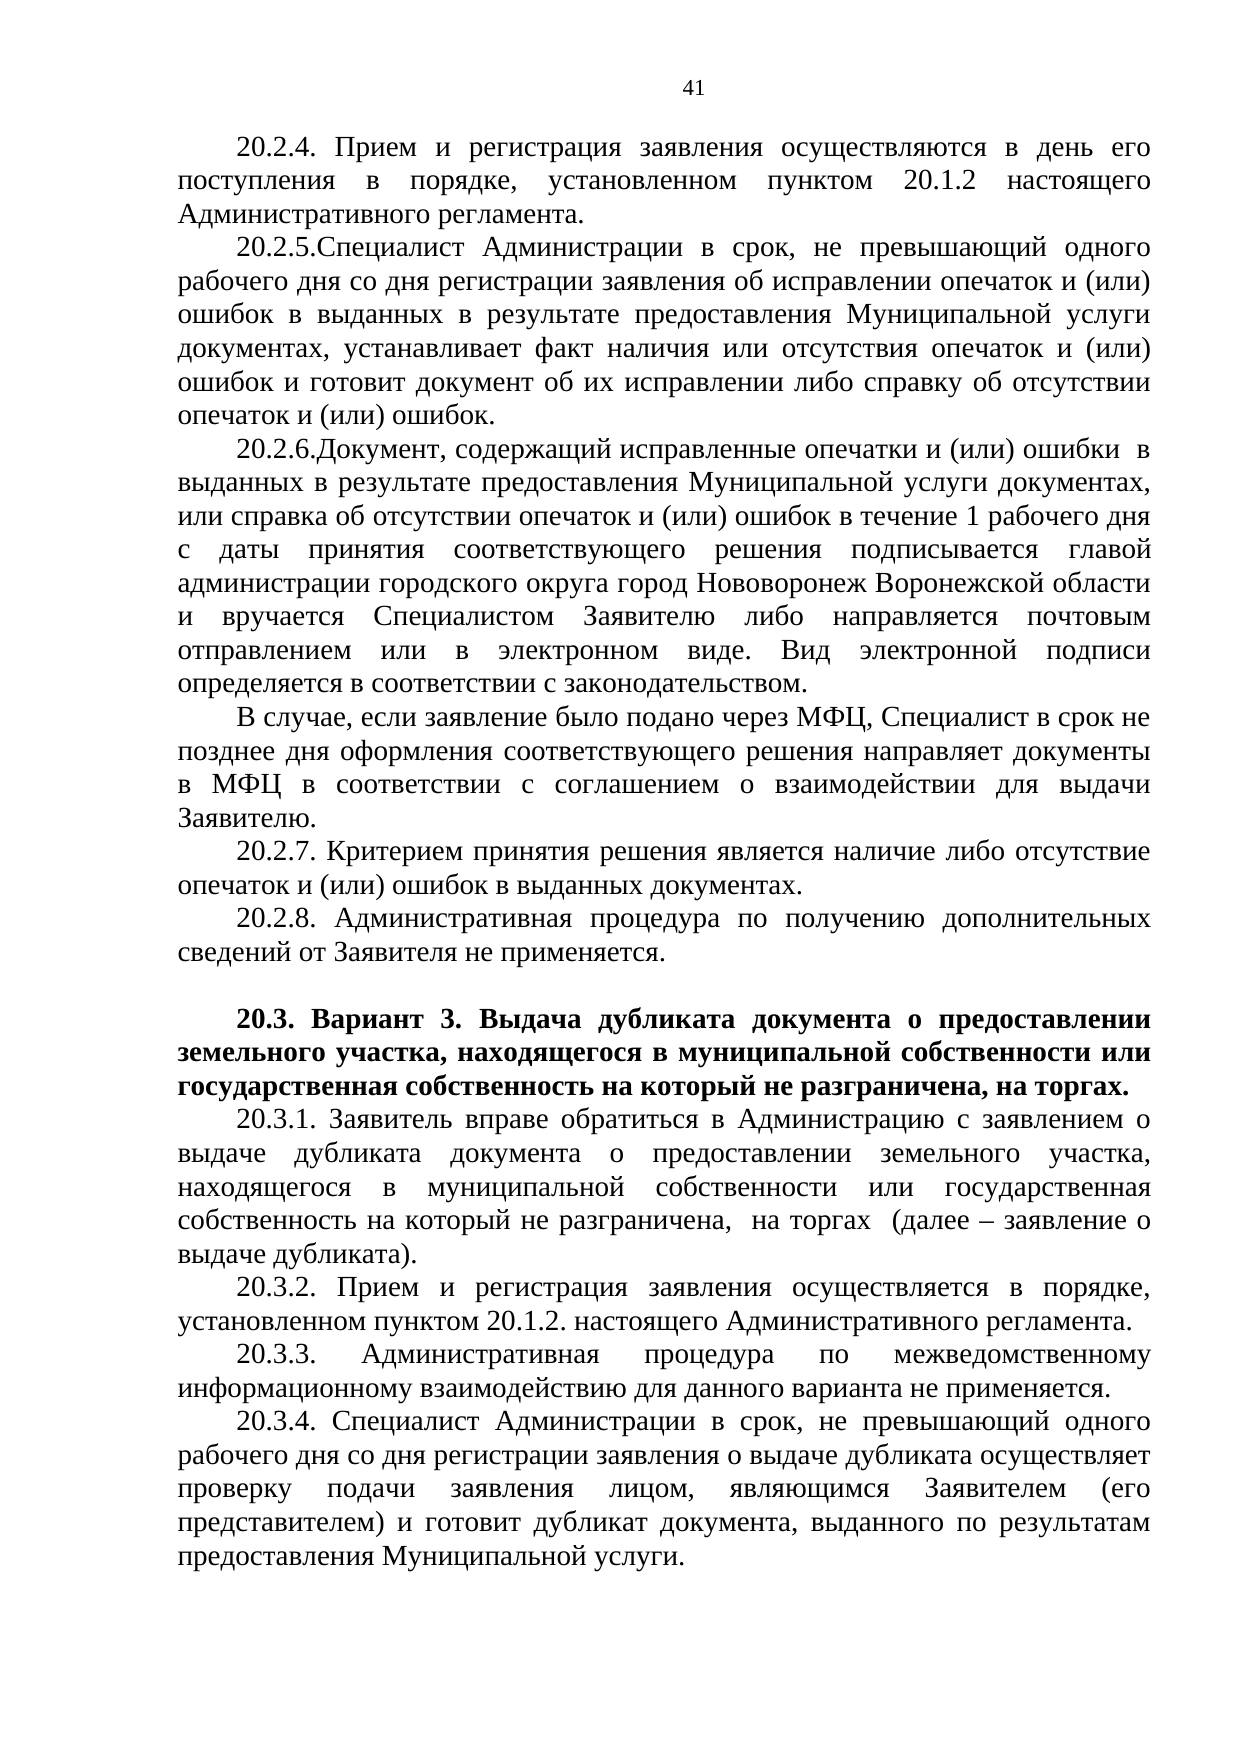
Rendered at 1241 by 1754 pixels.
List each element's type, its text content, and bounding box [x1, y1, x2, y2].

text 20.2.4. Прием и регистрация заявления осуществляются в день его поступления в порядке, установленном пунктом 20.1.2 настоящего Административного регламента. [177, 129, 1152, 229]
text 20.2.5.Специалист Администрации в срок, не превышающий одного рабочего дня со дня регистрации заявления об исправлении опечаток и (или) ошибок в выданных в результате предоставления Муниципальной услуги документах, устанавливает факт наличия или отсутствия опечаток и (или) ошибок и готовит документ об их исправлении либо справку об отсутствии опечаток и (или) ошибок. [177, 229, 1152, 431]
text 20.3.2. Прием и регистрация заявления осуществляется в порядке, установленном пунктом 20.1.2. настоящего Административного регламента. [177, 1269, 1152, 1336]
text 20.3.1. Заявитель вправе обратиться в Администрацию с заявлением о выдаче дубликата документа о предоставлении земельного участка, находящегося в муниципальной собственности или государственная собственность на который не разграничена, на торгах (далее – заявление о выдаче дубликата). [177, 1102, 1152, 1269]
text 20.3.3. Административная процедура по межведомственному информационному взаимодействию для данного варианта не применяется. [177, 1336, 1152, 1403]
list 20.3. Вариант 3. Выдача дубликата документа о предоставлении земельного участка, находящегося в муниципальной собственности или государственная собственность на который не разграничена, на торгах. [177, 1001, 1152, 1102]
text 20.2.6.Документ, содержащий исправленные опечатки и (или) ошибки в выданных в результате предоставления Муниципальной услуги документах, или справка об отсутствии опечаток и (или) ошибок в течение 1 рабочего дня с даты принятия соответствующего решения подписывается главой администрации городского округа город Нововоронеж Воронежской области и вручается Специалистом Заявителю либо направляется почтовым отправлением или в электронном виде. Вид электронной подписи определяется в соответствии с законодательством. [177, 431, 1152, 699]
text 20.2.7. Критерием принятия решения является наличие либо отсутствие опечаток и (или) ошибок в выданных документах. [177, 833, 1152, 900]
text 20.2.8. Административная процедура по получению дополнительных сведений от Заявителя не применяется. [177, 900, 1152, 967]
text В случае, если заявление было подано через МФЦ, Специалист в срок не позднее дня оформления соответствующего решения направляет документы в МФЦ в соответствии с соглашением о взаимодействии для выдачи Заявителю. [177, 699, 1152, 833]
text 20.3.4. Специалист Администрации в срок, не превышающий одного рабочего дня со дня регистрации заявления о выдаче дубликата осуществляет проверку подачи заявления лицом, являющимся Заявителем (его представителем) и готовит дубликат документа, выданного по результатам предоставления Муниципальной услуги. [177, 1403, 1152, 1571]
